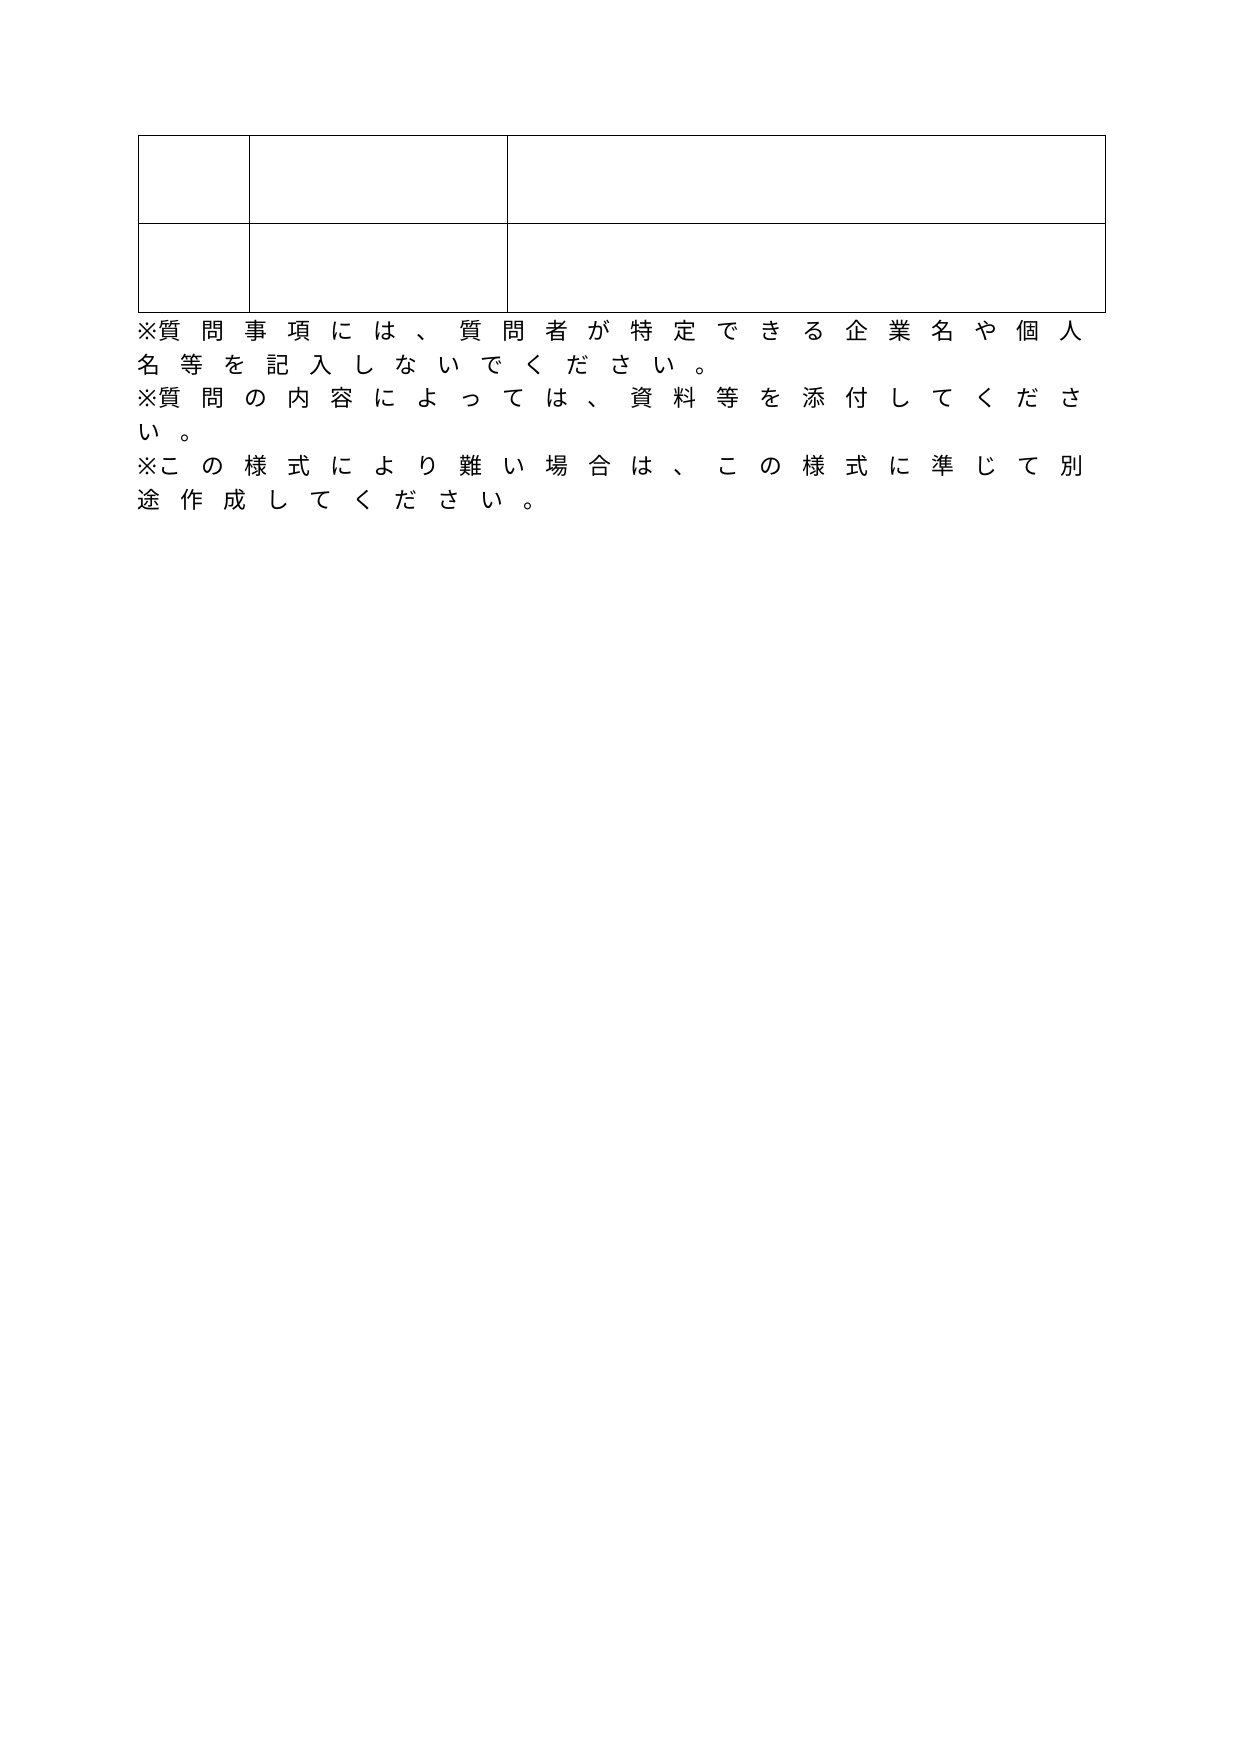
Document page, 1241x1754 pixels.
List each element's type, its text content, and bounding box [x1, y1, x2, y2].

table_cell [139, 224, 249, 312]
table_cell [508, 224, 1105, 312]
table_cell [139, 136, 249, 223]
table_cell [250, 136, 507, 223]
text ※質問の内容によっては、資料等を添付してください。 [137, 380, 1103, 448]
table_cell [508, 136, 1105, 223]
text ※質問事項には、質問者が特定できる企業名や個人名等を記入しないでください。 [137, 313, 1103, 380]
text ※この様式により難い場合は、この様式に準じて別途作成してください。 [137, 448, 1103, 515]
table_cell [250, 224, 507, 312]
